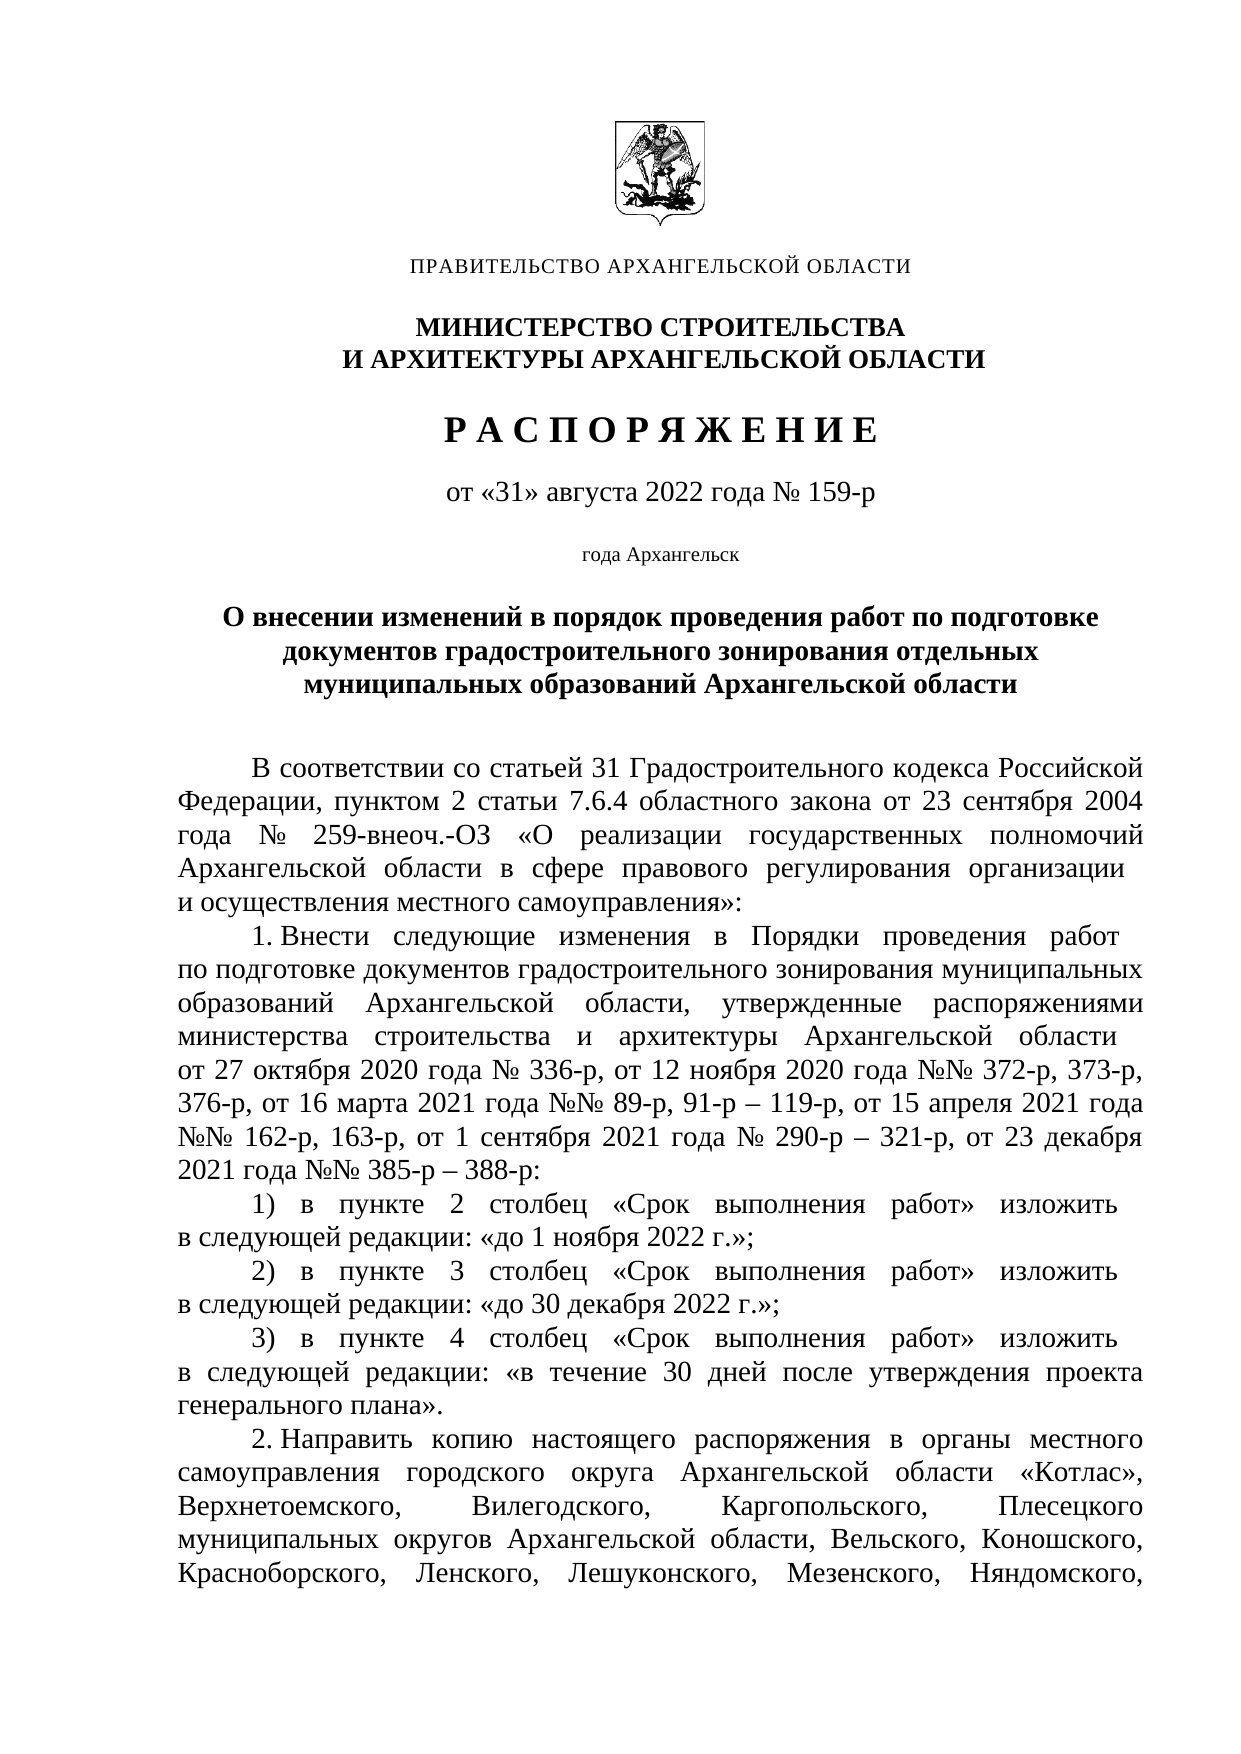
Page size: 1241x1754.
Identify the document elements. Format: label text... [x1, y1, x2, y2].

list 2) в пункте 3 столбец «Срок выполнения работ» изложить в следующей редакции: «до 30 декабря 2022 г.»; [177, 1253, 1144, 1320]
list 3) в пункте 4 столбец «Срок выполнения работ» изложить в следующей редакции: «в течение 30 дней после утверждения проекта генерального плана». [177, 1320, 1144, 1421]
text В соответствии со статьей 31 Градостроительного кодекса Российской Федерации, пунктом 2 статьи 7.6.4 областного закона от 23 сентября 2004 года № 259-внеоч.-ОЗ «О реализации государственных полномочий Архангельской области в сфере правового регулирования организации и осуществления местного самоуправления»: [177, 750, 1144, 918]
subtitle ПРАВИТЕЛЬСТВО АРХАНГЕЛЬСКОЙ ОБЛАСТИ [177, 254, 1144, 278]
text О внесении изменений в порядок проведения работ по подготовке документов градостроительного зонирования отдельных муниципальных образований Архангельской области [177, 599, 1144, 700]
picture [612, 118, 709, 230]
text от «31» августа 2022 года № 159-р [177, 474, 1144, 508]
subtitle Р А С П О Р Я Ж Е Н И Е [177, 407, 1144, 451]
list 1) в пункте 2 столбец «Срок выполнения работ» изложить в следующей редакции: «до 1 ноября 2022 г.»; [177, 1186, 1144, 1253]
list Внести следующие изменения в Порядки проведения работ по подготовке документов градостроительного зонирования муниципальных образований Архангельской области, утвержденные распоряжениями министерства строительства и архитектуры Архангельской области от 27 октября 2020 года № 336-р, от 12 ноября 2020 года №№ 372-р, 373-р, 376-р, от 16 марта 2021 года №№ 89-р, 91-р – 119-р, от 15 апреля 2021 года №№ 162-р, 163-р, от 1 сентября 2021 года № 290-р – 321-р, от 23 декабря 2021 года №№ 385-р – 388-р: [177, 918, 1144, 1186]
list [177, 1421, 1144, 1588]
subtitle И АРХИТЕКТУРЫ АРХАНГЕЛЬСКОЙ ОБЛАСТИ [177, 343, 1144, 374]
subtitle МИНИСТЕРСТВО СТРОИТЕЛЬСТВА [177, 312, 1144, 343]
text года Архангельск [177, 542, 1144, 566]
